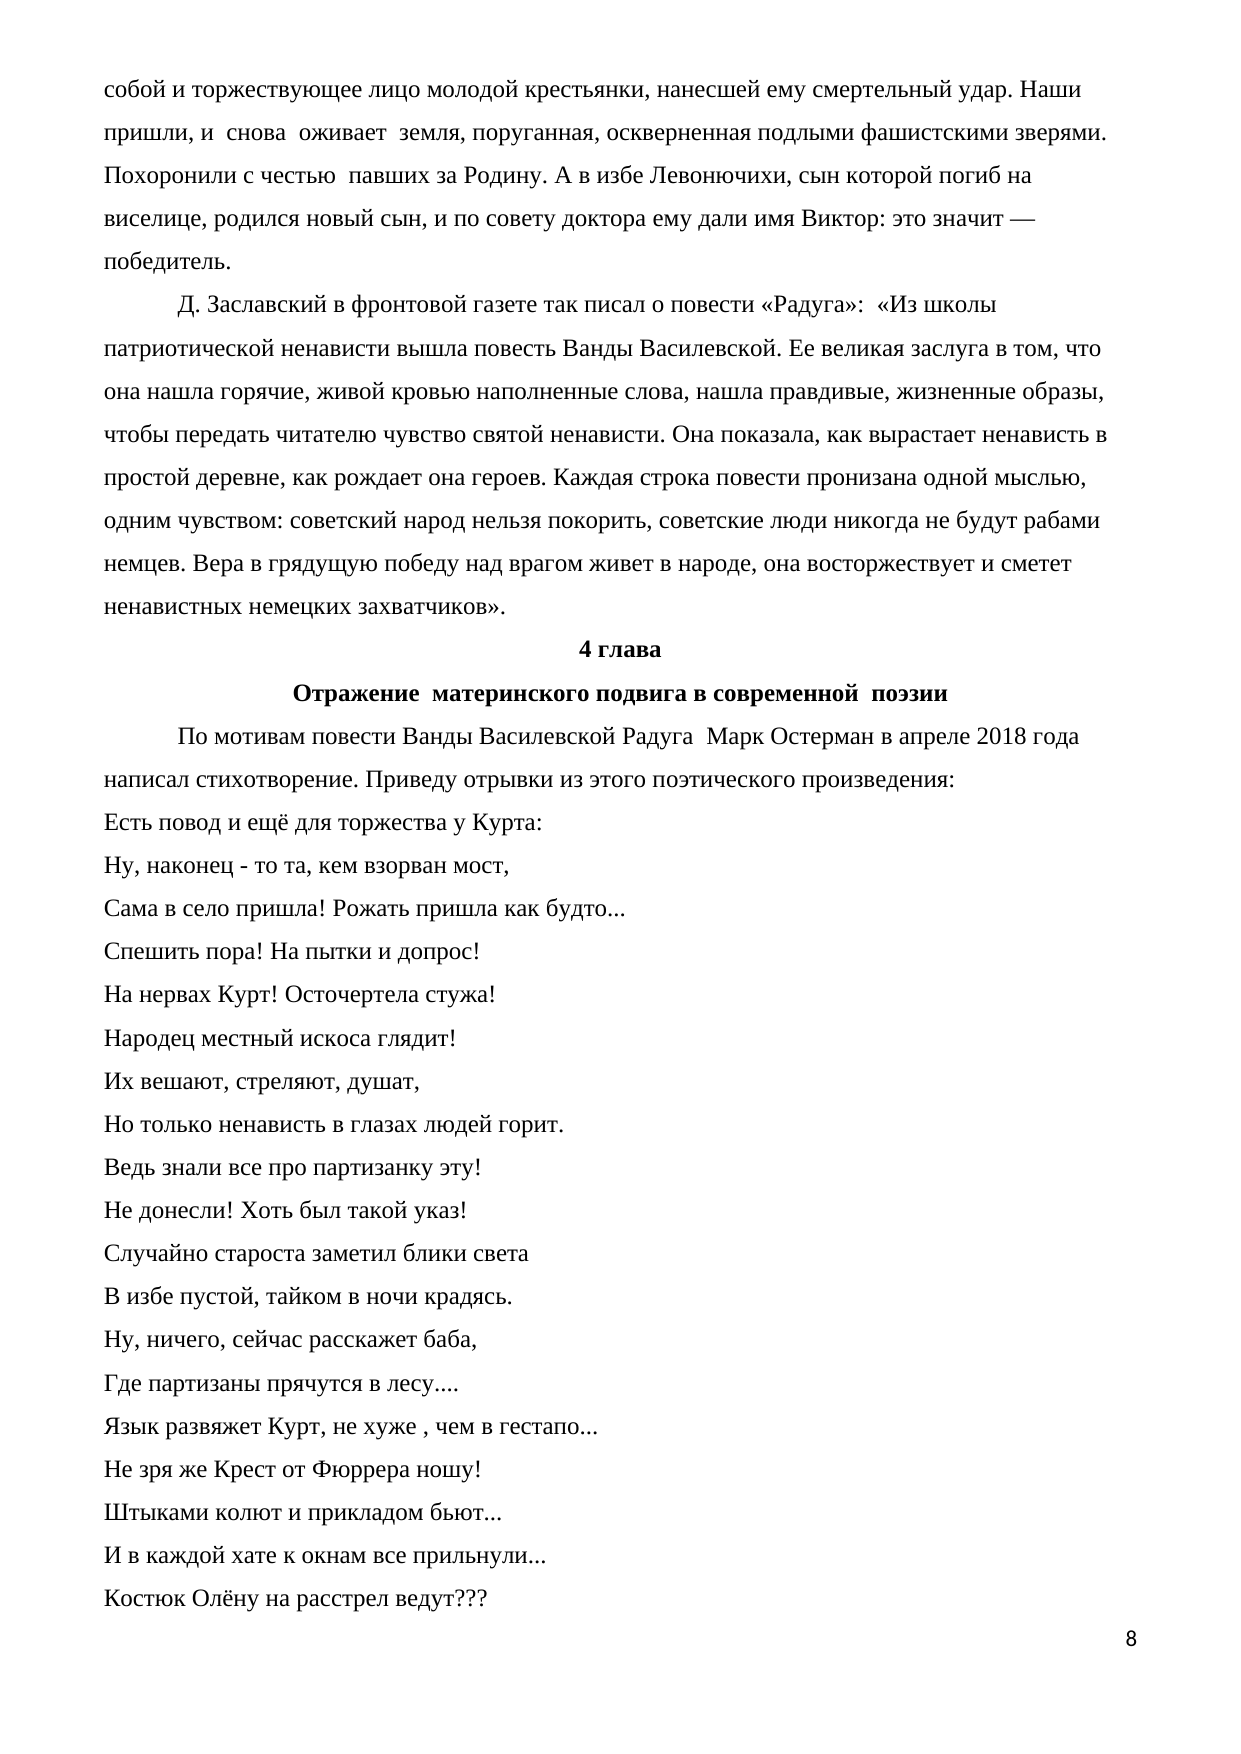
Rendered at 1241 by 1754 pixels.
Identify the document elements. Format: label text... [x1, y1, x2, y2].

text Д. Заславский в фронтовой газете так писал о повести «Радуга»: «Из школы патриотической ненависти вышла повесть Ванды Василевской. Ее великая заслуга в том, что она нашла горячие, живой кровью наполненные слова, нашла правдивые, жизненные образы, чтобы передать читателю чувство святой ненависти. Она показала, как вырастает ненависть в простой деревне, как рождает она героев. Каждая строка повести пронизана одной мыслью, одним чувством: советский народ нельзя покорить, советские люди никогда не будут рабами немцев. Вера в грядущую победу над врагом живет в народе, она восторжествует и сметет ненавистных немецких захватчиков». [103, 289, 1137, 620]
text По мотивам повести Ванды Василевской Радуга Марк Остерман в апреле 2018 года написал стихотворение. Приведу отрывки из этого поэтического произведения: [103, 721, 1137, 793]
text Есть повод и ещё для торжества у Курта: Ну, наконец - то та, кем взорван мост, Сама в село пришла! Рожать пришла как будто... Спешить пора! На пытки и допрос! На нервах Курт! Осточертела стужа! Народец местный искоса глядит! Их вешают, стреляют, душат, Но только ненависть в глазах людей горит. Ведь знали все про партизанку эту! Не донесли! Хоть был такой указ! Случайно староста заметил блики света В избе пустой, тайком в ночи крадясь. Ну, ничего, сейчас расскажет баба, Где партизаны прячутся в лесу.... Язык развяжет Курт, не хуже , чем в гестапо... Не зря же Крест от Фюррера ношу! [103, 807, 1137, 1483]
text Отражение материнского подвига в современной поэзии [103, 678, 1137, 706]
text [103, 1497, 1137, 1612]
text 4 глава [103, 634, 1137, 663]
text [103, 74, 1137, 275]
